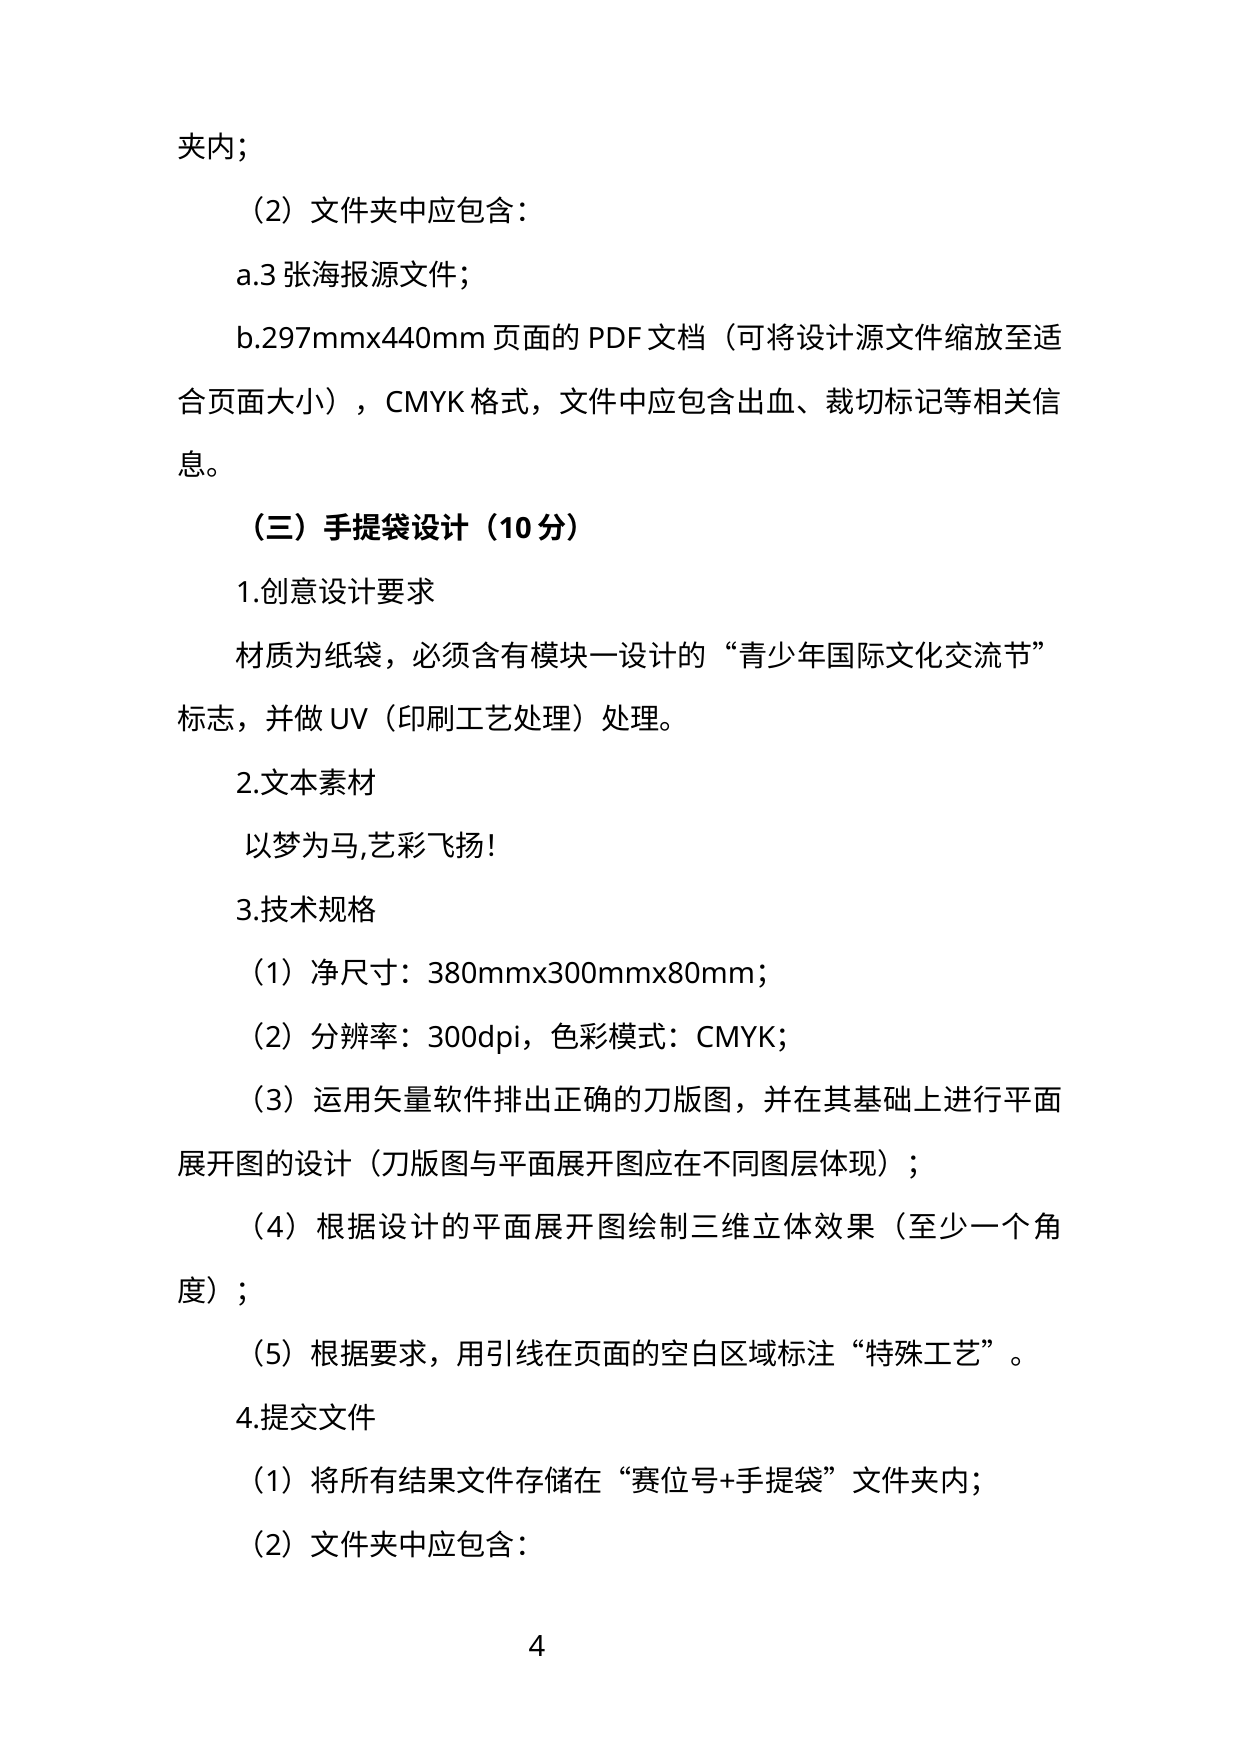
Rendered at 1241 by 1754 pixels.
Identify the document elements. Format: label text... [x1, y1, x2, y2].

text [177, 124, 1063, 166]
text b.297mmx440mm页面的PDF文档（可将设计源文件缩放至适合页面大小），CMYK格式，文件中应包含出血、裁切标记等相关信息。 [177, 314, 1063, 484]
text 以梦为马,艺彩飞扬！ [177, 823, 1063, 865]
text 1.创意设计要求 [177, 569, 1063, 611]
text a.3张海报源文件； [177, 251, 1063, 293]
text （1）净尺寸：380mmx300mmx80mm； [177, 950, 1063, 992]
text （2）文件夹中应包含： [177, 1521, 1063, 1564]
text （2）分辨率：300dpi，色彩模式：CMYK； [177, 1013, 1063, 1056]
text 2.文本素材 [177, 759, 1063, 802]
text （2）文件夹中应包含： [177, 187, 1063, 230]
text （4）根据设计的平面展开图绘制三维立体效果（至少一个角度）； [177, 1204, 1063, 1310]
text （3）运用矢量软件排出正确的刀版图，并在其基础上进行平面展开图的设计（刀版图与平面展开图应在不同图层体现）； [177, 1077, 1063, 1183]
text 3.技术规格 [177, 886, 1063, 929]
text 材质为纸袋，必须含有模块一设计的“青少年国际文化交流节”标志，并做UV（印刷工艺处理）处理。 [177, 632, 1063, 738]
text （1）将所有结果文件存储在“赛位号+手提袋”文件夹内； [177, 1458, 1063, 1500]
text （5）根据要求，用引线在页面的空白区域标注“特殊工艺”。 [177, 1331, 1063, 1373]
text 4.提交文件 [177, 1394, 1063, 1437]
text （三）手提袋设计（10分） [177, 505, 1063, 547]
